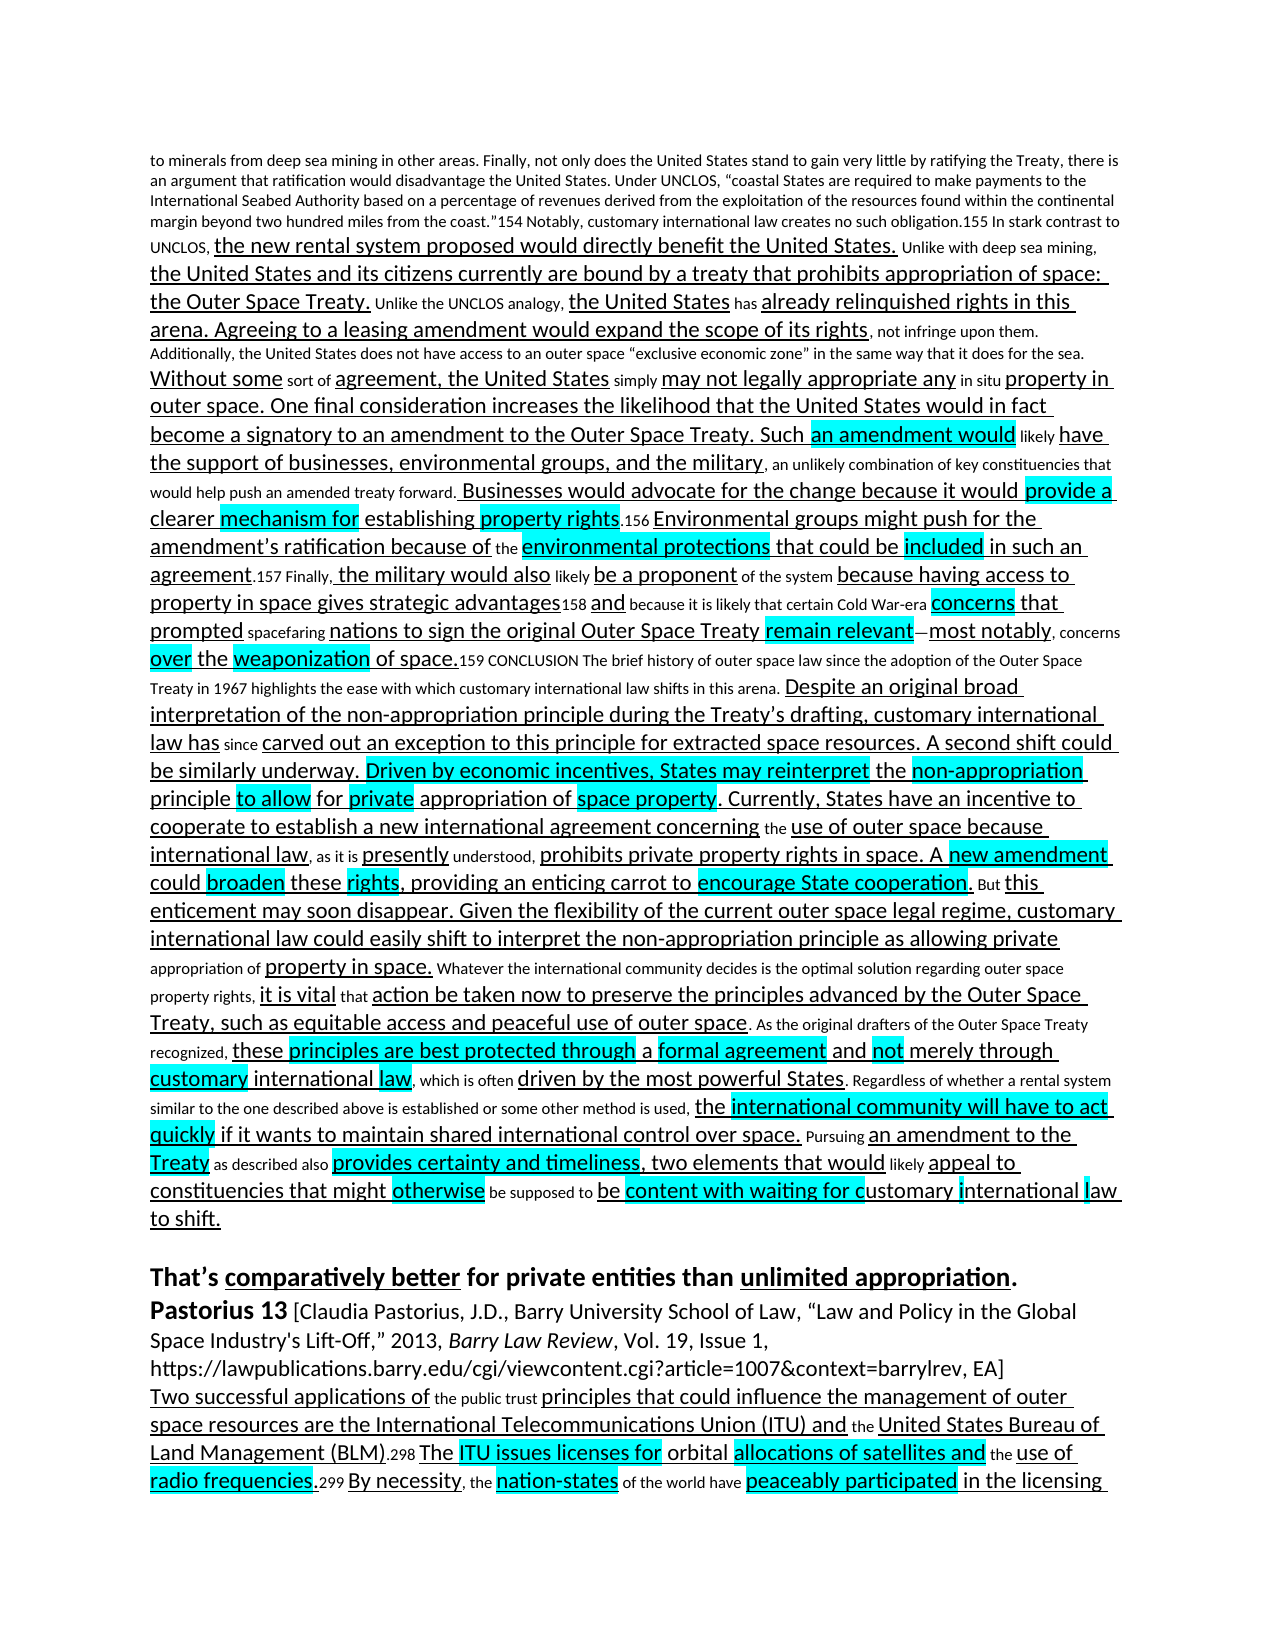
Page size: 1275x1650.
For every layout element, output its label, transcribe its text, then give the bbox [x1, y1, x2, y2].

text Pastorius 13 [Claudia Pastorius, J.D., Barry University School of Law, “Law and Policy in the Global Space Industry's Lift-Off,” 2013, Barry Law Review, Vol. 19, Issue 1, https://lawpublications.barry.edu/cgi/viewcontent.cgi?article=1007&context=barrylrev, EA] [150, 1293, 1125, 1382]
subtitle That’s comparatively better for private entities than unlimited appropriation. [150, 1260, 1125, 1293]
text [150, 1382, 1125, 1494]
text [150, 150, 1125, 1232]
